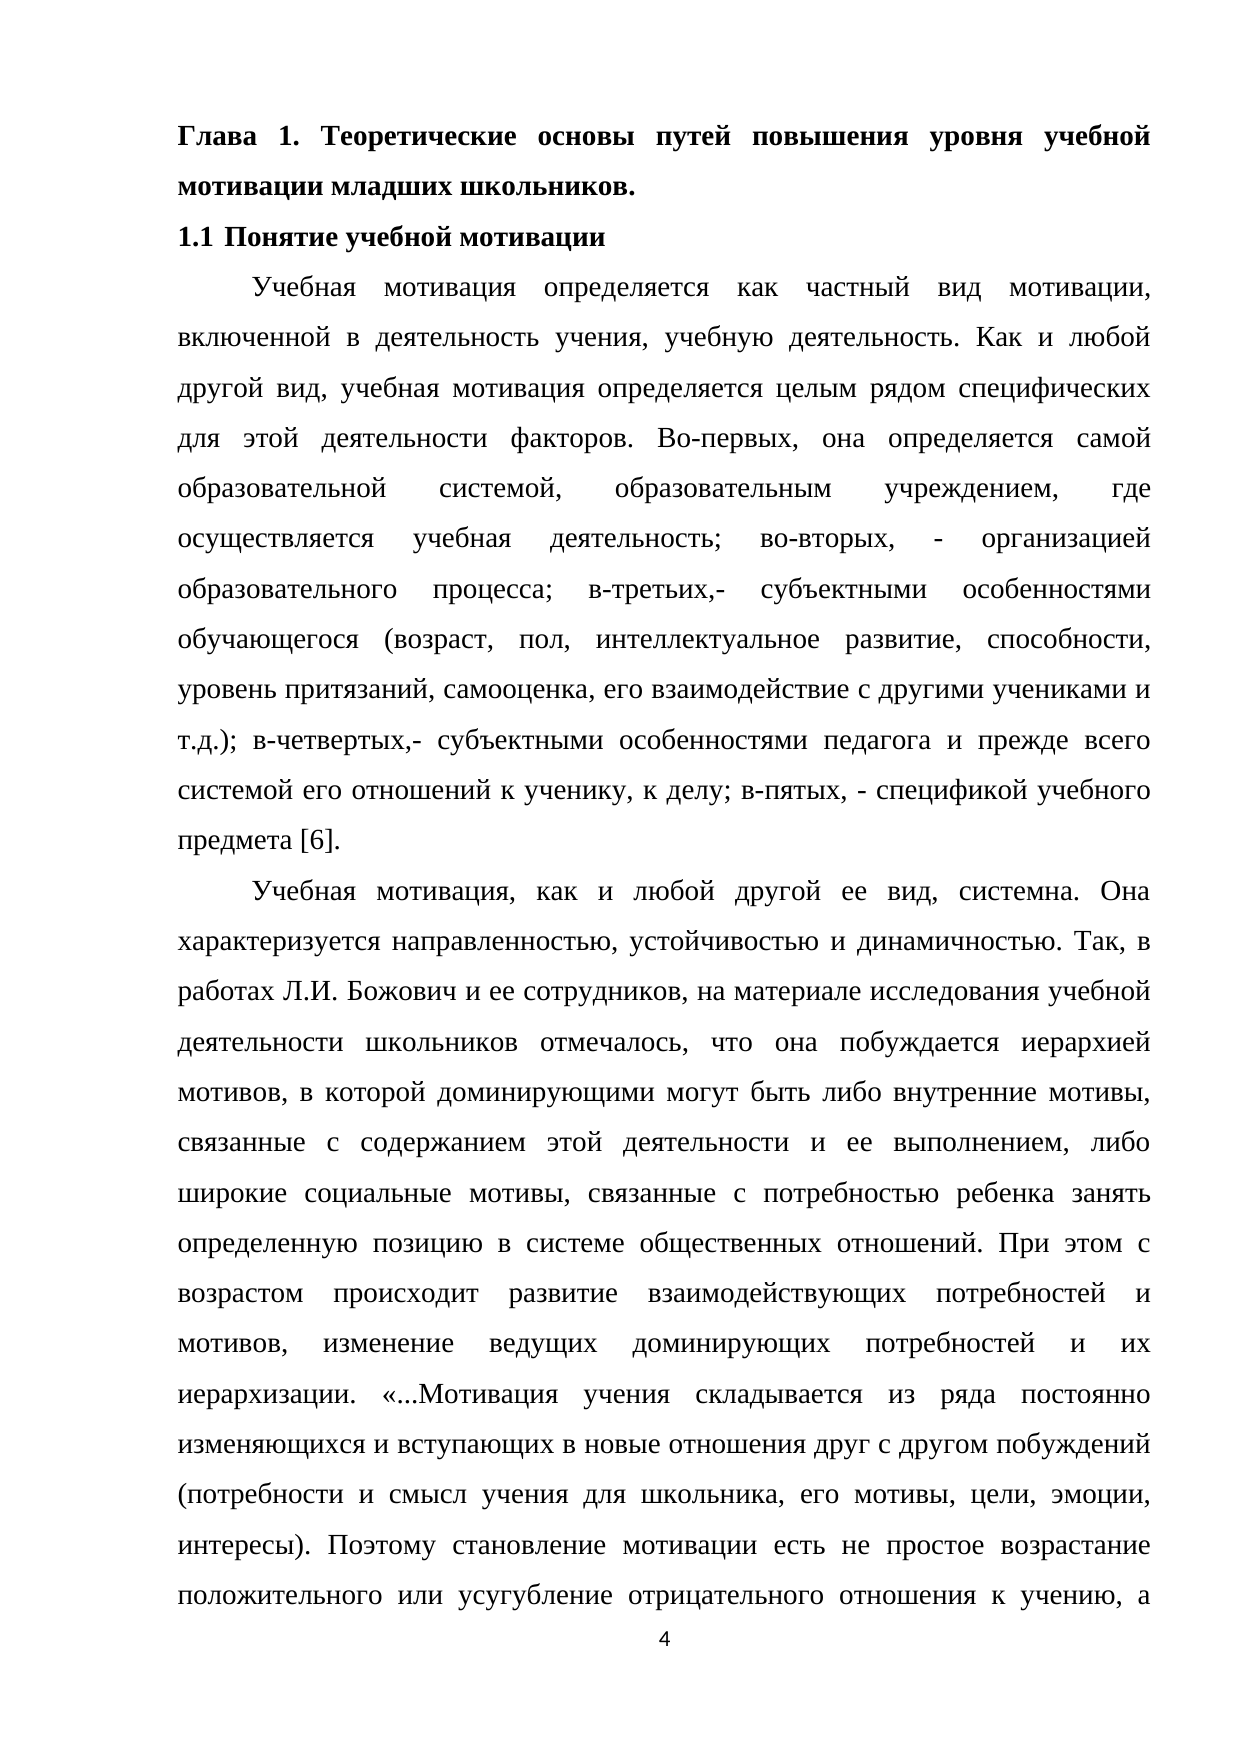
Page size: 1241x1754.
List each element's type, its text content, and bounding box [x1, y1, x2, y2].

text Учебная мотивация определяется как частный вид мотивации, включенной в деятельность учения, учебную деятельность. Как и любой другой вид, учебная мотивация определяется целым рядом специфических для этой деятельности факторов. Во-первых, она определяется самой образовательной системой, образовательным учреждением, где осуществляется учебная деятельность; во-вторых, - организацией образовательного процесса; в-третьих,- субъектными особенностями обучающегося (возраст, пол, интеллектуальное развитие, способности, уровень притязаний, самооценка, его взаимодействие с другими учениками и т.д.); в-четвертых,- субъектными особенностями педагога и прежде всего системой его отношений к ученику, к делу; в-пятых, - спецификой учебного предмета [6]. [177, 269, 1152, 856]
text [177, 873, 1152, 1611]
text Глава 1. Теоретические основы путей повышения уровня учебной мотивации младших школьников. [177, 118, 1152, 202]
list Понятие учебной мотивации [177, 219, 1152, 252]
